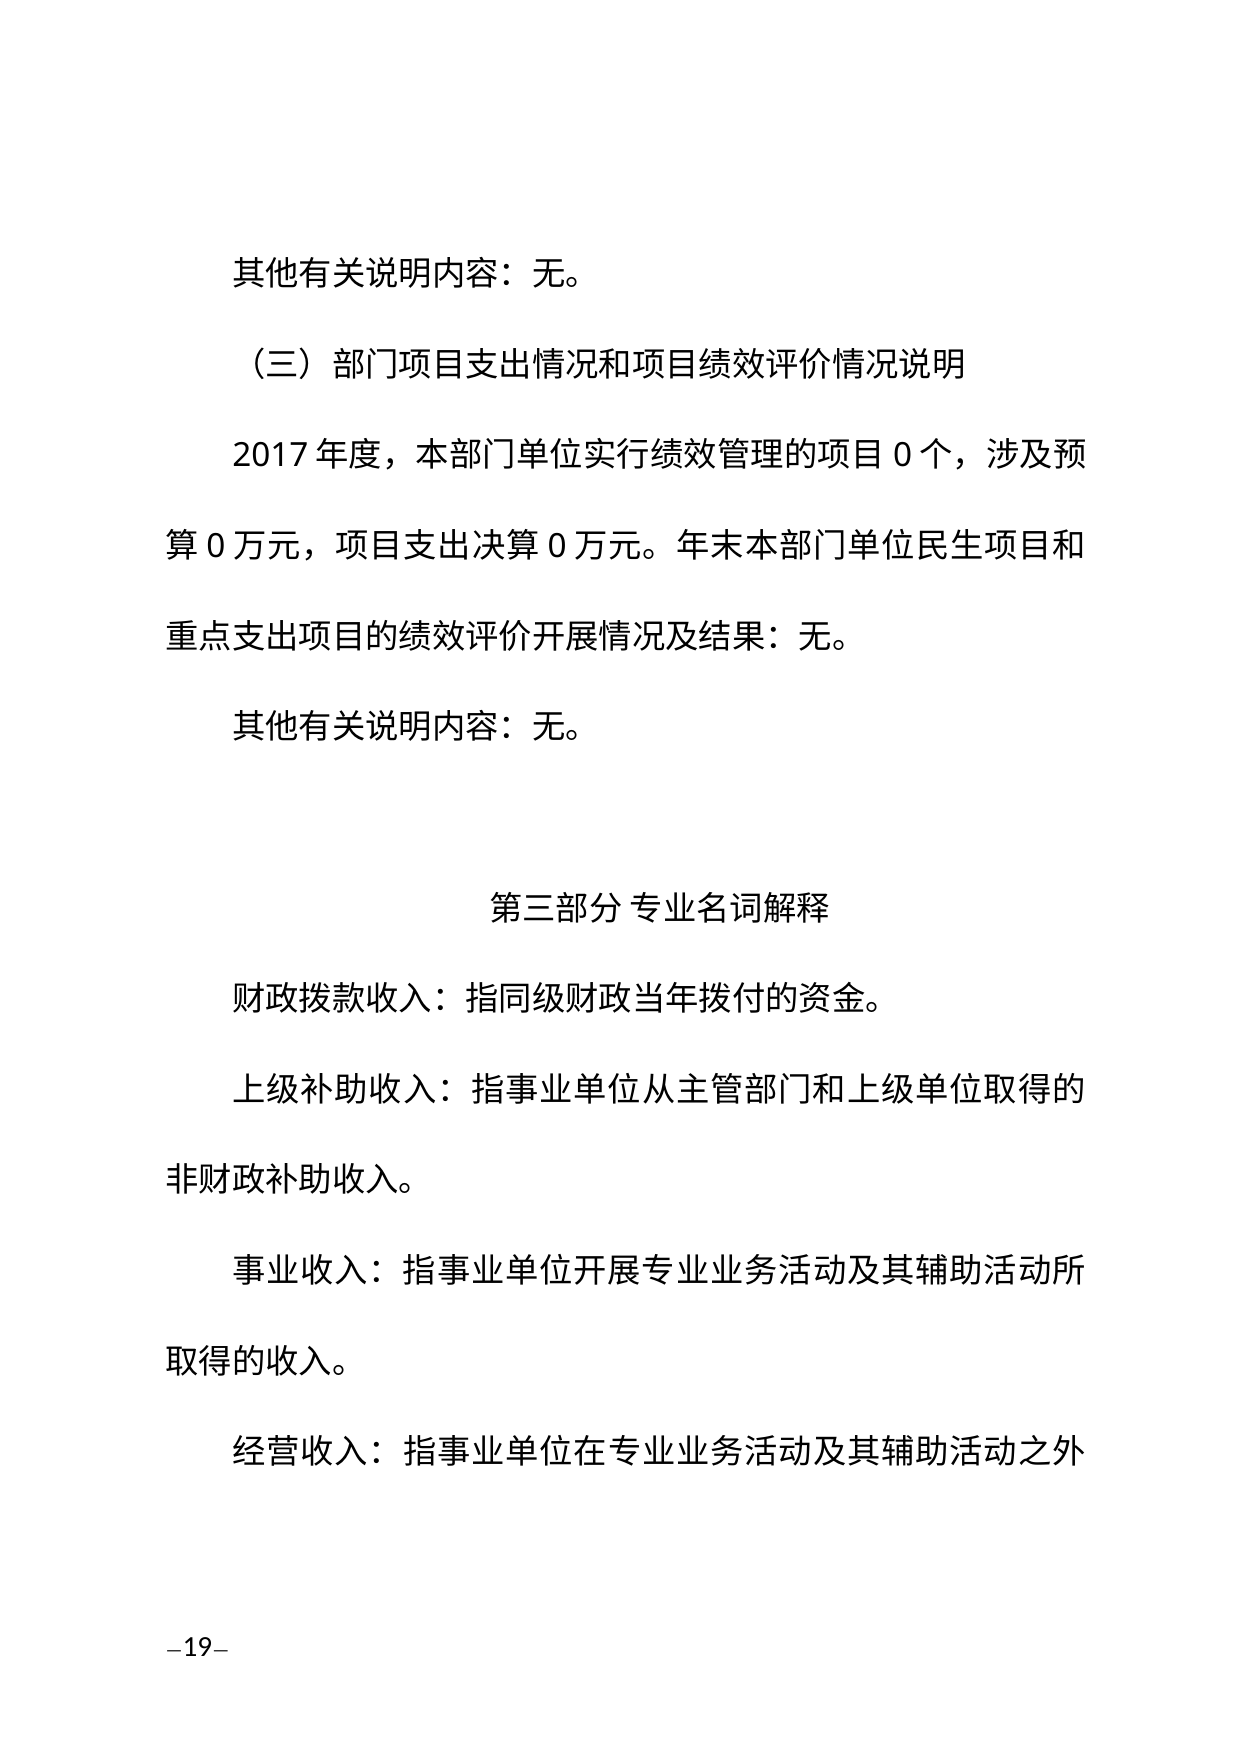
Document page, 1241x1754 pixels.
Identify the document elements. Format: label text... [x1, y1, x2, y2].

text 其他有关说明内容：无。 [165, 679, 1087, 769]
text 事业收入：指事业单位开展专业业务活动及其辅助活动所取得的收入。 [165, 1223, 1087, 1404]
text 2017年度，本部门单位实行绩效管理的项目0个，涉及预算0万元，项目支出决算0万元。年末本部门单位民生项目和重点支出项目的绩效评价开展情况及结果：无。 [165, 407, 1087, 679]
text （三）部门项目支出情况和项目绩效评价情况说明 [165, 316, 1087, 407]
text 财政拨款收入：指同级财政当年拨付的资金。 [165, 951, 1087, 1041]
text 其他有关说明内容：无。 [165, 226, 1087, 316]
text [165, 1404, 1087, 1494]
text 上级补助收入：指事业单位从主管部门和上级单位取得的非财政补助收入。 [165, 1041, 1087, 1223]
text 第三部分 专业名词解释 [165, 860, 1087, 951]
